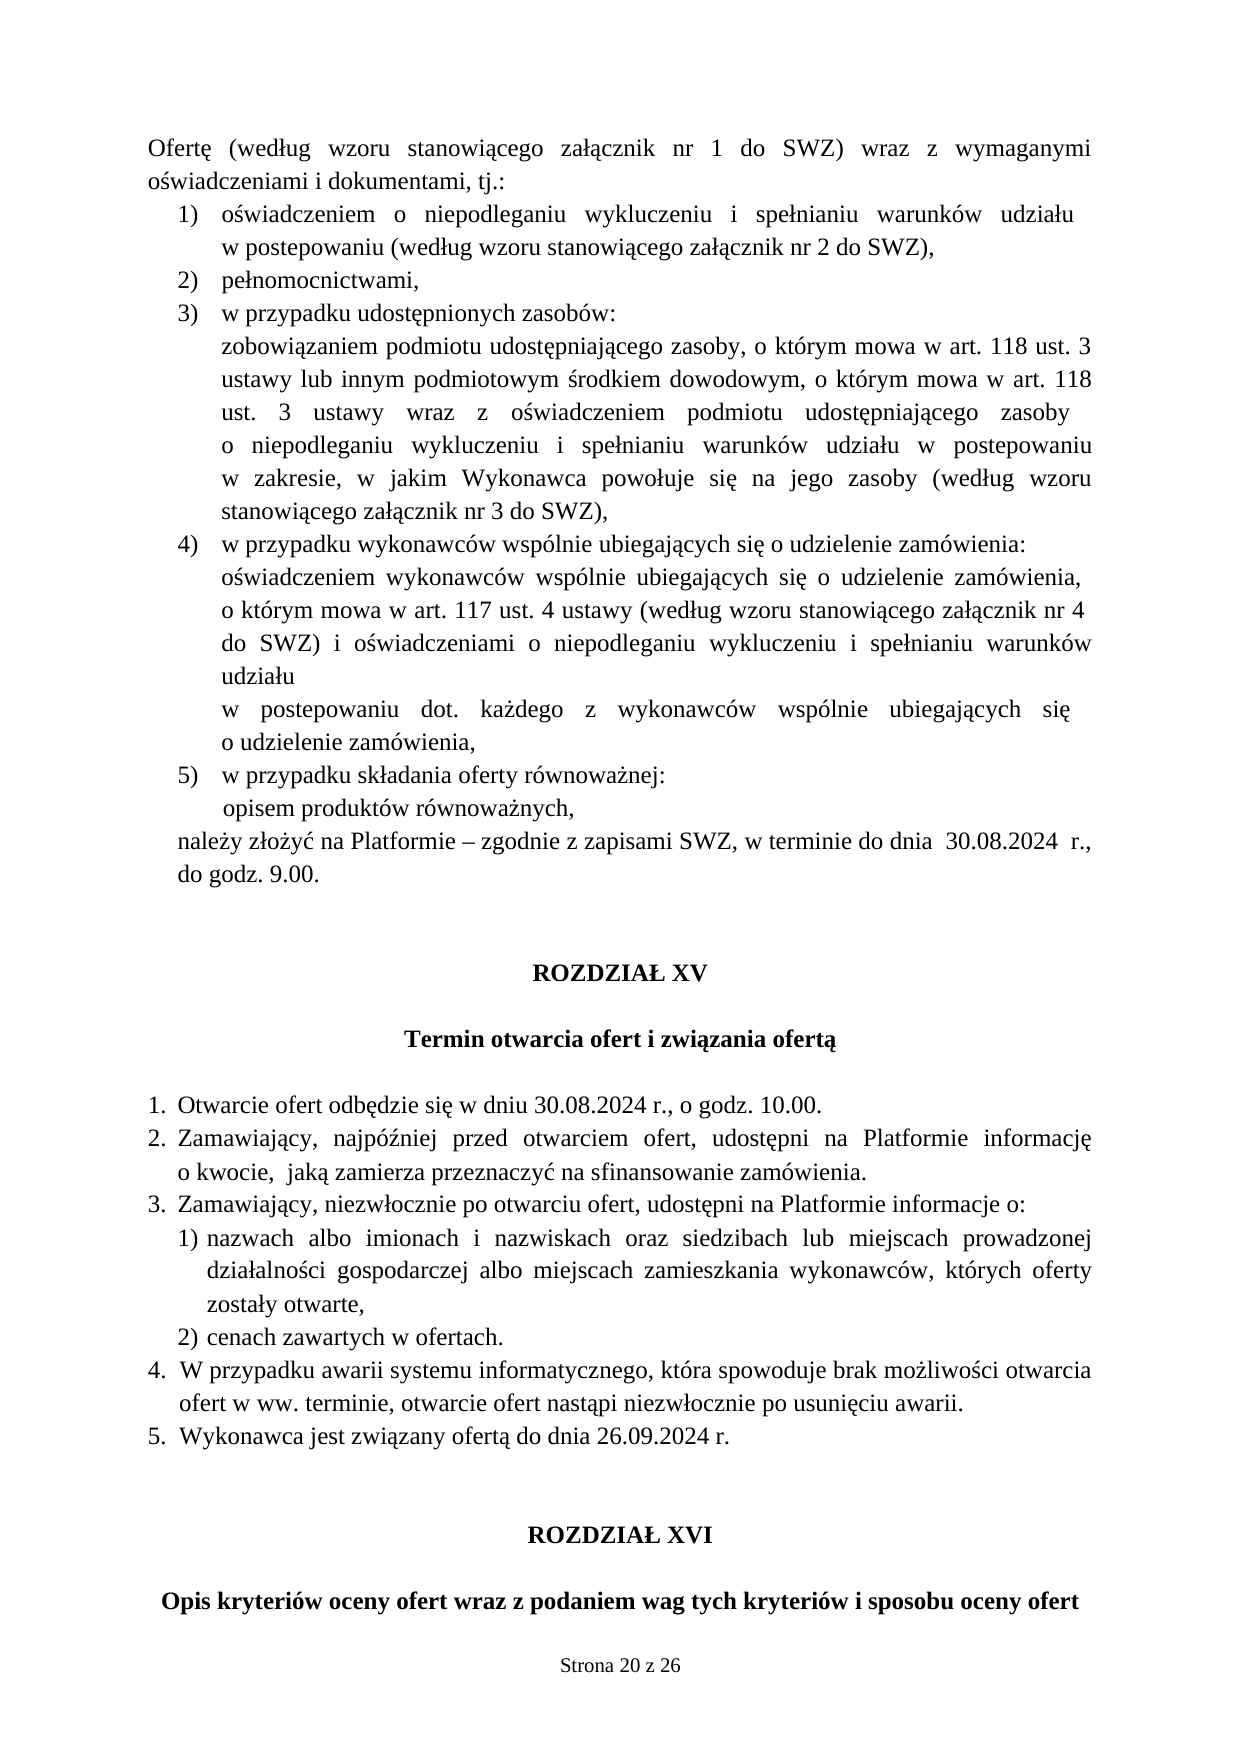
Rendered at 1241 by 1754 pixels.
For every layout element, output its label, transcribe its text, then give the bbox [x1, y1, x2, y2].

list w przypadku składania oferty równoważnej: [177, 760, 1093, 789]
list Zamawiający, najpóźniej przed otwarciem ofert, udostępni na Platformie informację o kwocie, jaką zamierza przeznaczyć na sfinansowanie zamówienia. [148, 1123, 1093, 1185]
text 1) nazwach albo imionach i nazwiskach oraz siedzibach lub miejscach prowadzonej działalności gospodarczej albo miejscach zamieszkania wykonawców, których oferty zostały otwarte, [177, 1223, 1093, 1317]
text 4) w przypadku wykonawców wspólnie ubiegających się o udzielenie zamówienia: [177, 529, 1093, 558]
list Zamawiający, niezwłocznie po otwarciu ofert, udostępni na Platformie informacje o: [148, 1189, 1093, 1218]
text 2) pełnomocnictwami, [177, 265, 1093, 294]
text 3) w przypadku udostępnionych zasobów: [177, 298, 1093, 327]
text ROZDZIAŁ XVI [148, 1520, 1093, 1548]
text 4. W przypadku awarii systemu informatycznego, która spowoduje brak możliwości otwarcia ofert w ww. terminie, otwarcie ofert nastąpi niezwłocznie po usunięciu awarii. [148, 1355, 1093, 1416]
text Ofertę (według wzoru stanowiącego załącznik nr 1 do SWZ) wraz z wymaganymi oświadczeniami i dokumentami, tj.: [148, 133, 1093, 195]
text należy złożyć na Platformie – zgodnie z zapisami SWZ, w terminie do dnia 30.08.2024 r., do godz. 9.00. [177, 826, 1093, 888]
list Otwarcie ofert odbędzie się w dniu 30.08.2024 r., o godz. 10.00. [148, 1091, 1093, 1119]
text 1) oświadczeniem o niepodleganiu wykluczeniu i spełnianiu warunków udziału w postepowaniu (według wzoru stanowiącego załącznik nr 2 do SWZ), [177, 199, 1093, 261]
text oświadczeniem wykonawców wspólnie ubiegających się o udzielenie zamówienia, o którym mowa w art. 117 ust. 4 ustawy (według wzoru stanowiącego załącznik nr 4 do SWZ) i oświadczeniami o niepodleganiu wykluczeniu i spełnianiu warunków udziału w postepowaniu dot. każdego z wykonawców wspólnie ubiegających się o udzielenie zamówienia, [221, 562, 1093, 756]
text 2) cenach zawartych w ofertach. [177, 1322, 1093, 1350]
text zobowiązaniem podmiotu udostępniającego zasoby, o którym mowa w art. 118 ust. 3 ustawy lub innym podmiotowym środkiem dowodowym, o którym mowa w art. 118 ust. 3 ustawy wraz z oświadczeniem podmiotu udostępniającego zasoby o niepodleganiu wykluczeniu i spełnianiu warunków udziału w postepowaniu w zakresie, w jakim Wykonawca powołuje się na jego zasoby (według wzoru stanowiącego załącznik nr 3 do SWZ), [221, 331, 1093, 525]
text Termin otwarcia ofert i związania ofertą [148, 1024, 1093, 1053]
text opisem produktów równoważnych, [148, 793, 1093, 822]
text Opis kryteriów oceny ofert wraz z podaniem wag tych kryteriów i sposobu oceny ofert [148, 1586, 1093, 1614]
text 5. Wykonawca jest związany ofertą do dnia 26.09.2024 r. [148, 1421, 1093, 1449]
text ROZDZIAŁ XV [148, 958, 1093, 987]
